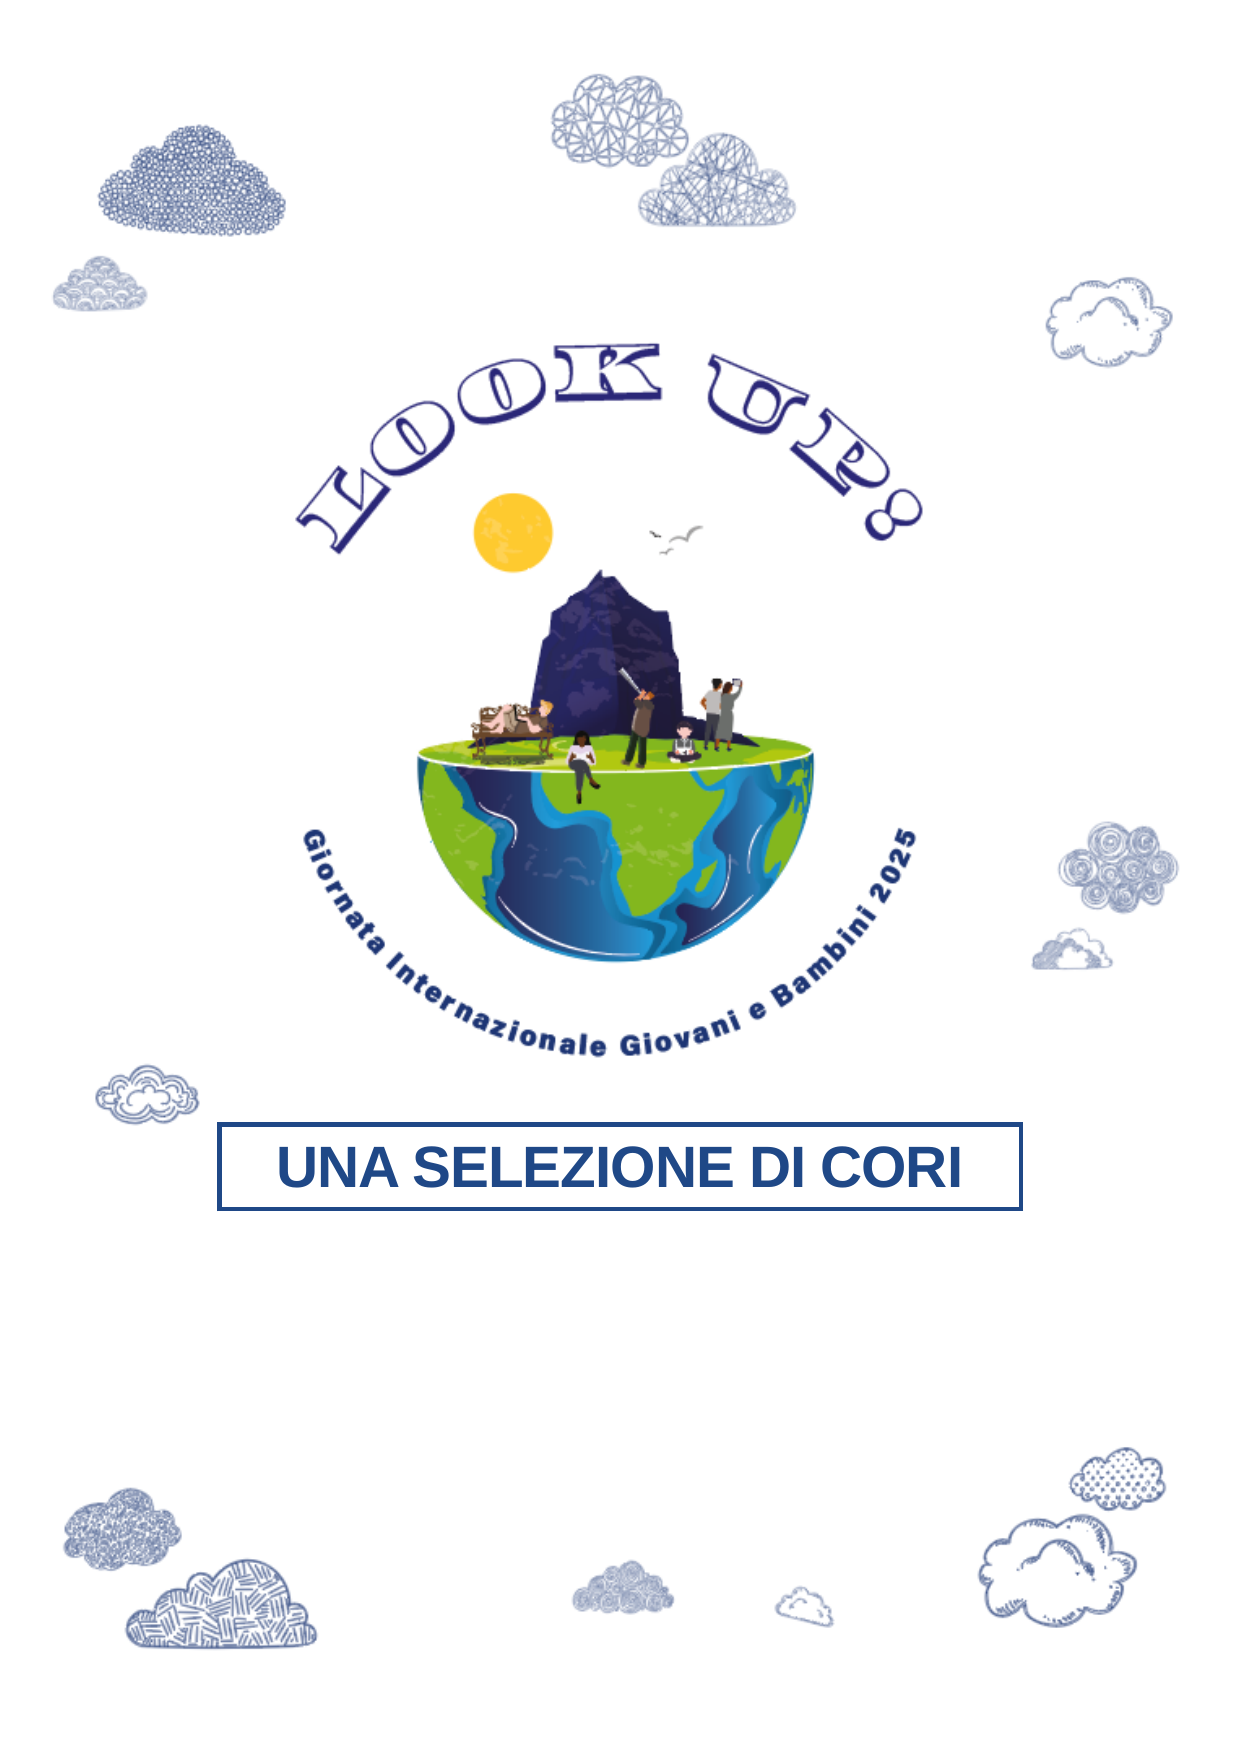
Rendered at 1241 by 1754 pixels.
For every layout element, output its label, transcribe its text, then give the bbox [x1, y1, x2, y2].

title Una selezione di cori [222, 1127, 1019, 1207]
picture [0, 0, 1233, 1745]
